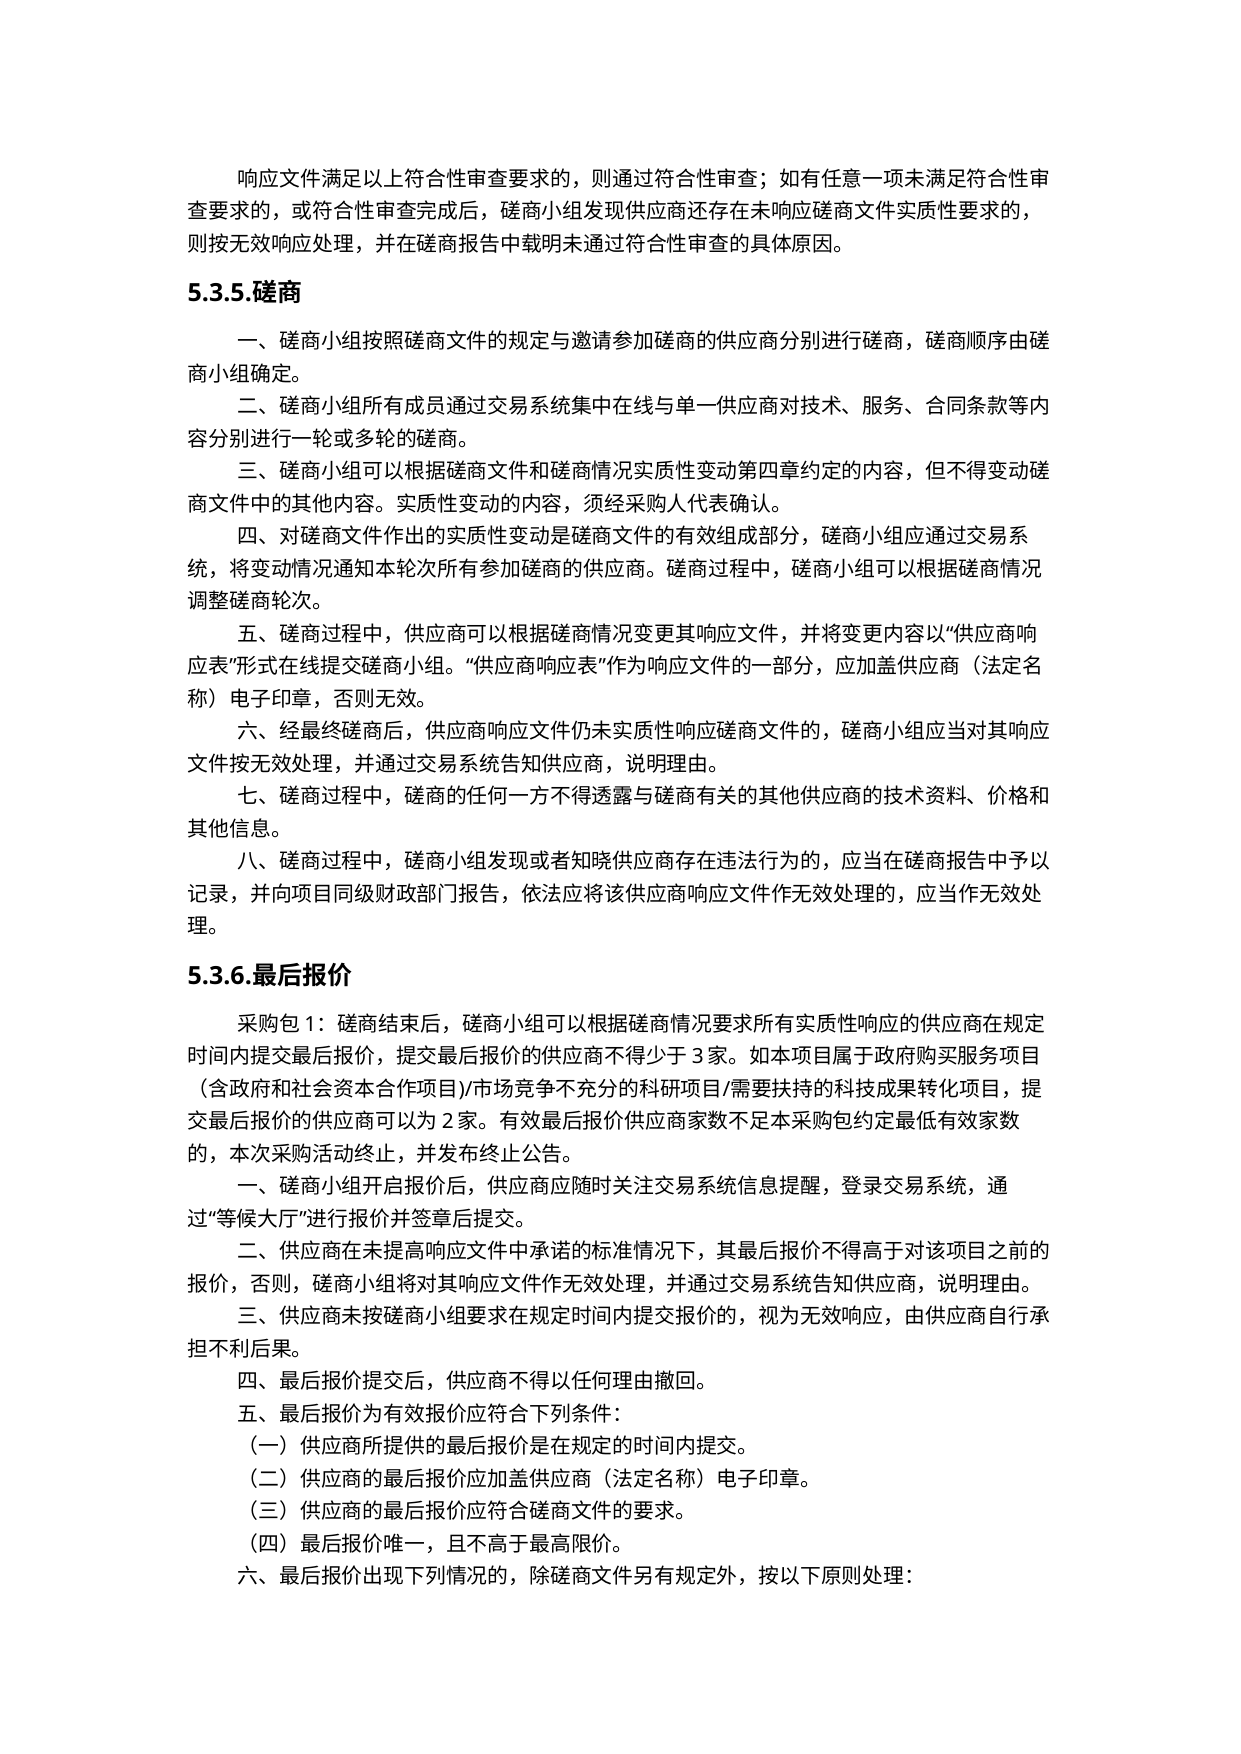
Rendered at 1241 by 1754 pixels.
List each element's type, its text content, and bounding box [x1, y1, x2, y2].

text 5.3.5.磋商 [187, 259, 1053, 324]
text 六、最后报价出现下列情况的，除磋商文件另有规定外，按以下原则处理： [187, 1559, 1053, 1592]
text 五、最后报价为有效报价应符合下列条件： [187, 1397, 1053, 1429]
text 四、最后报价提交后，供应商不得以任何理由撤回。 [187, 1364, 1053, 1397]
text 五、磋商过程中，供应商可以根据磋商情况变更其响应文件，并将变更内容以“供应商响应表”形式在线提交磋商小组。“供应商响应表”作为响应文件的一部分，应加盖供应商（法定名称）电子印章，否则无效。 [187, 617, 1053, 714]
text （三）供应商的最后报价应符合磋商文件的要求。 [187, 1494, 1053, 1527]
text 三、磋商小组可以根据磋商文件和磋商情况实质性变动第四章约定的内容，但不得变动磋商文件中的其他内容。实质性变动的内容，须经采购人代表确认。 [187, 454, 1053, 519]
text 一、磋商小组按照磋商文件的规定与邀请参加磋商的供应商分别进行磋商，磋商顺序由磋商小组确定。 [187, 324, 1053, 389]
text 三、供应商未按磋商小组要求在规定时间内提交报价的，视为无效响应，由供应商自行承担不利后果。 [187, 1299, 1053, 1364]
text （一）供应商所提供的最后报价是在规定的时间内提交。 [187, 1429, 1053, 1462]
text （二）供应商的最后报价应加盖供应商（法定名称）电子印章。 [187, 1462, 1053, 1494]
text 六、经最终磋商后，供应商响应文件仍未实质性响应磋商文件的，磋商小组应当对其响应文件按无效处理，并通过交易系统告知供应商，说明理由。 [187, 714, 1053, 779]
text 四、对磋商文件作出的实质性变动是磋商文件的有效组成部分，磋商小组应通过交易系统，将变动情况通知本轮次所有参加磋商的供应商。磋商过程中，磋商小组可以根据磋商情况调整磋商轮次。 [187, 519, 1053, 617]
text 八、磋商过程中，磋商小组发现或者知晓供应商存在违法行为的，应当在磋商报告中予以记录，并向项目同级财政部门报告，依法应将该供应商响应文件作无效处理的，应当作无效处理。 [187, 844, 1053, 942]
text 响应文件满足以上符合性审查要求的，则通过符合性审查；如有任意一项未满足符合性审查要求的，或符合性审查完成后，磋商小组发现供应商还存在未响应磋商文件实质性要求的，则按无效响应处理，并在磋商报告中载明未通过符合性审查的具体原因。 [187, 162, 1053, 259]
text 一、磋商小组开启报价后，供应商应随时关注交易系统信息提醒，登录交易系统，通过“等候大厅”进行报价并签章后提交。 [187, 1169, 1053, 1234]
text 二、供应商在未提高响应文件中承诺的标准情况下，其最后报价不得高于对该项目之前的报价，否则，磋商小组将对其响应文件作无效处理，并通过交易系统告知供应商，说明理由。 [187, 1234, 1053, 1299]
text 二、磋商小组所有成员通过交易系统集中在线与单一供应商对技术、服务、合同条款等内容分别进行一轮或多轮的磋商。 [187, 389, 1053, 454]
text 5.3.6.最后报价 [187, 942, 1053, 1007]
text 七、磋商过程中，磋商的任何一方不得透露与磋商有关的其他供应商的技术资料、价格和其他信息。 [187, 779, 1053, 844]
text 采购包1：磋商结束后，磋商小组可以根据磋商情况要求所有实质性响应的供应商在规定时间内提交最后报价，提交最后报价的供应商不得少于3家。如本项目属于政府购买服务项目（含政府和社会资本合作项目)/市场竞争不充分的科研项目/需要扶持的科技成果转化项目，提交最后报价的供应商可以为2家。有效最后报价供应商家数不足本采购包约定最低有效家数的，本次采购活动终止，并发布终止公告。 [187, 1007, 1053, 1169]
text （四）最后报价唯一，且不高于最高限价。 [187, 1527, 1053, 1559]
